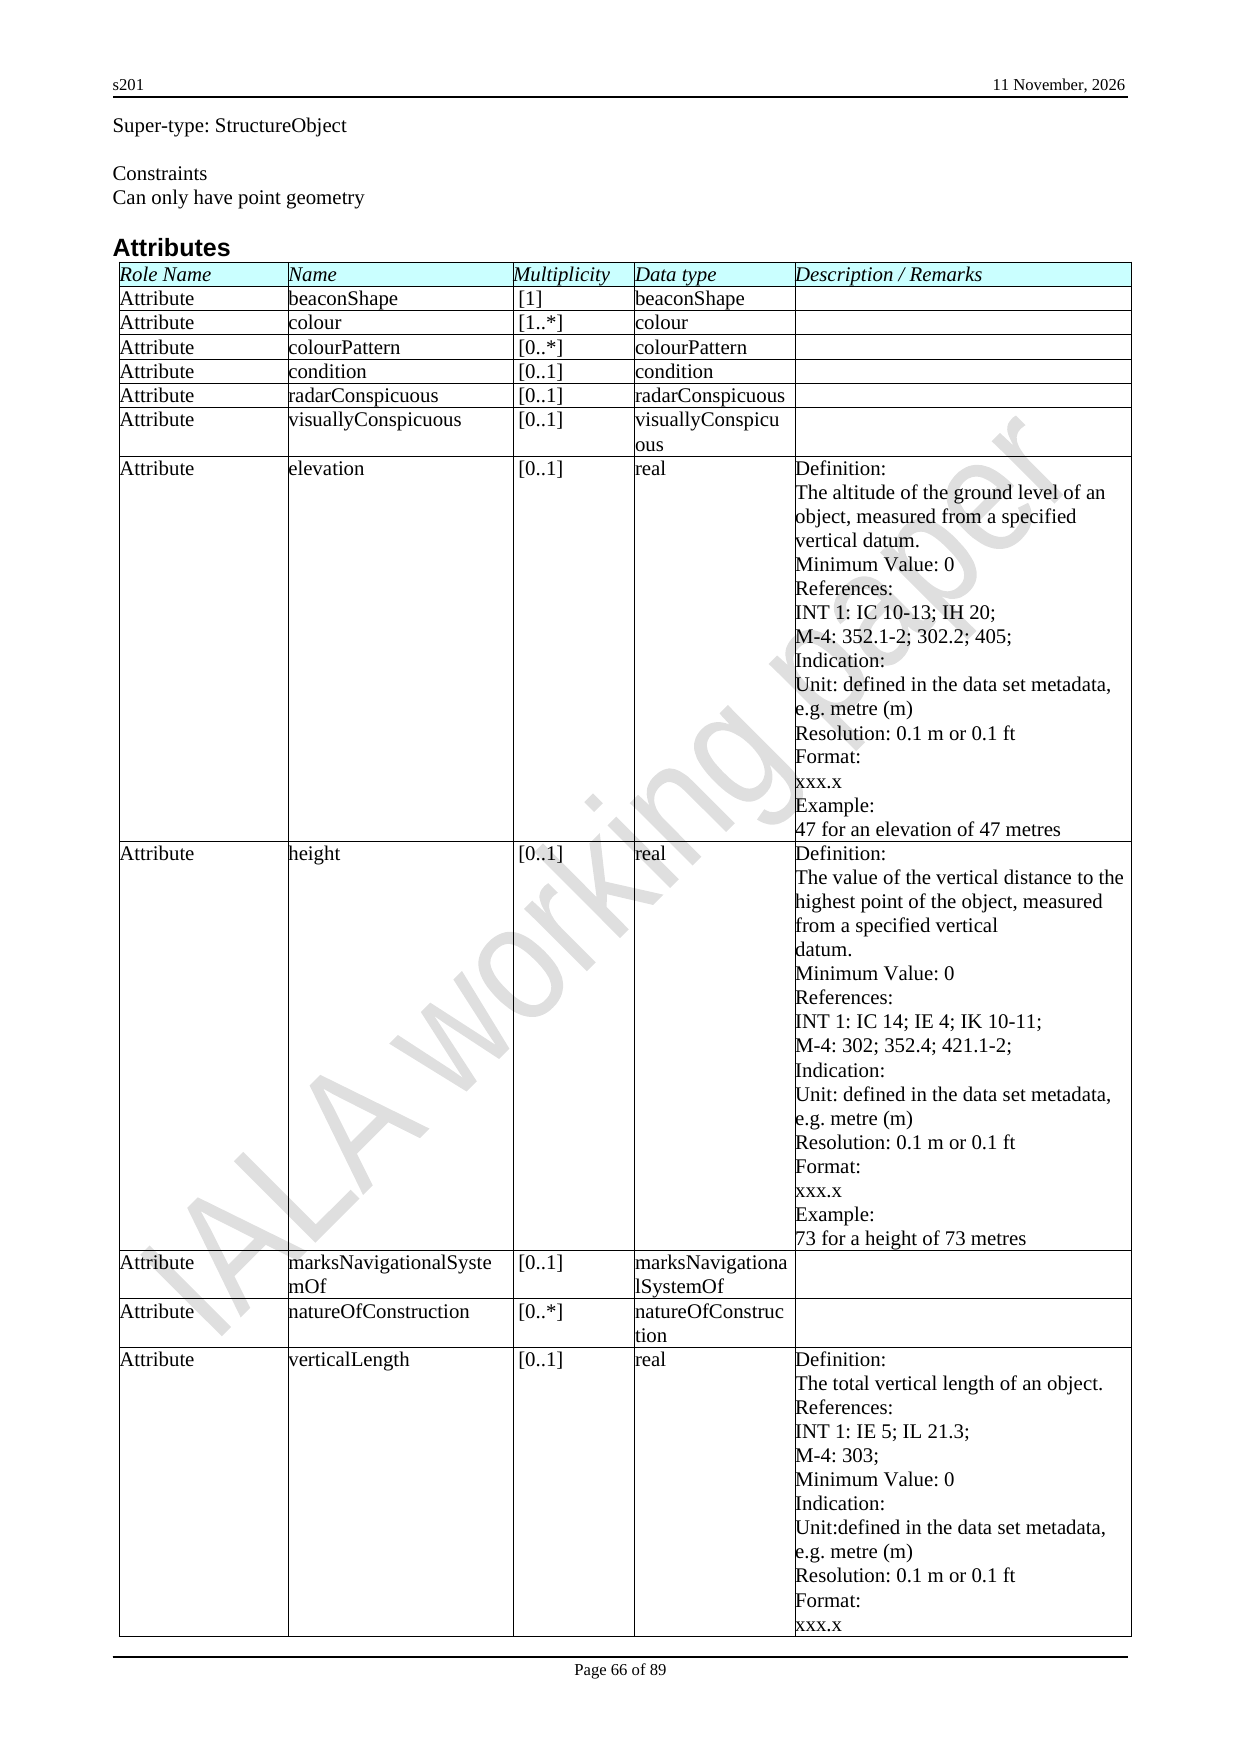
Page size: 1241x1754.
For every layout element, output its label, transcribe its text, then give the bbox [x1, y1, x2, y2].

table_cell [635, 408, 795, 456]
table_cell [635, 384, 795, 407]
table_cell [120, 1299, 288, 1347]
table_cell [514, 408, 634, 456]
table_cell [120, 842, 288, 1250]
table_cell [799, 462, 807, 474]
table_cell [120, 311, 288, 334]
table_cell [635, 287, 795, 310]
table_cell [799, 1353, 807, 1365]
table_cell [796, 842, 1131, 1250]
text Constraints [112, 161, 1128, 185]
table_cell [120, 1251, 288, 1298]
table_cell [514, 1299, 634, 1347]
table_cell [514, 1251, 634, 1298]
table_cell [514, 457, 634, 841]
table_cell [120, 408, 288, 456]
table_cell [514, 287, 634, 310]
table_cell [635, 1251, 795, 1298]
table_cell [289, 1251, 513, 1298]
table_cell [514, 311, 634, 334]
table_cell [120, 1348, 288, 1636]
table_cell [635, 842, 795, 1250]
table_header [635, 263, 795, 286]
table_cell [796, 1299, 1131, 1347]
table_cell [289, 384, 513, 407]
text Attributes [112, 233, 1128, 262]
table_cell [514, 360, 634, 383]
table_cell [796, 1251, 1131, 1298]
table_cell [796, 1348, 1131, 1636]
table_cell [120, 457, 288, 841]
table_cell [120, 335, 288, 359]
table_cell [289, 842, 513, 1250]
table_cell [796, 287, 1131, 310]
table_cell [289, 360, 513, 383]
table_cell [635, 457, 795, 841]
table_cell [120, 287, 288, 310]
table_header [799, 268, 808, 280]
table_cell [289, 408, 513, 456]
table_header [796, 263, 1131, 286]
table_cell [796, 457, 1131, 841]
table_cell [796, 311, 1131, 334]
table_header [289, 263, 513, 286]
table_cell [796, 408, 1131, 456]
text Can only have point geometry [112, 185, 1128, 209]
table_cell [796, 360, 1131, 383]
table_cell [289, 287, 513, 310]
text Super-type: StructureObject [112, 112, 1128, 137]
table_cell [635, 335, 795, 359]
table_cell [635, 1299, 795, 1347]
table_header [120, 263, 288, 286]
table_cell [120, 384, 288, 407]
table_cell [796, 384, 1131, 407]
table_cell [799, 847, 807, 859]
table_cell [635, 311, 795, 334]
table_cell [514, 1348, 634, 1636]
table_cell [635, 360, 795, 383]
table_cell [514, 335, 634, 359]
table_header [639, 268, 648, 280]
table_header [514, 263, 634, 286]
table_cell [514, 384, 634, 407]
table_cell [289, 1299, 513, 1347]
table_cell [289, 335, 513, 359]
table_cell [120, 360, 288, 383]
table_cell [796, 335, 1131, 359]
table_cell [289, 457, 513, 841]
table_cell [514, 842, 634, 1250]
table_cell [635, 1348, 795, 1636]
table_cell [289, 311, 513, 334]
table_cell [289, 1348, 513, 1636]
